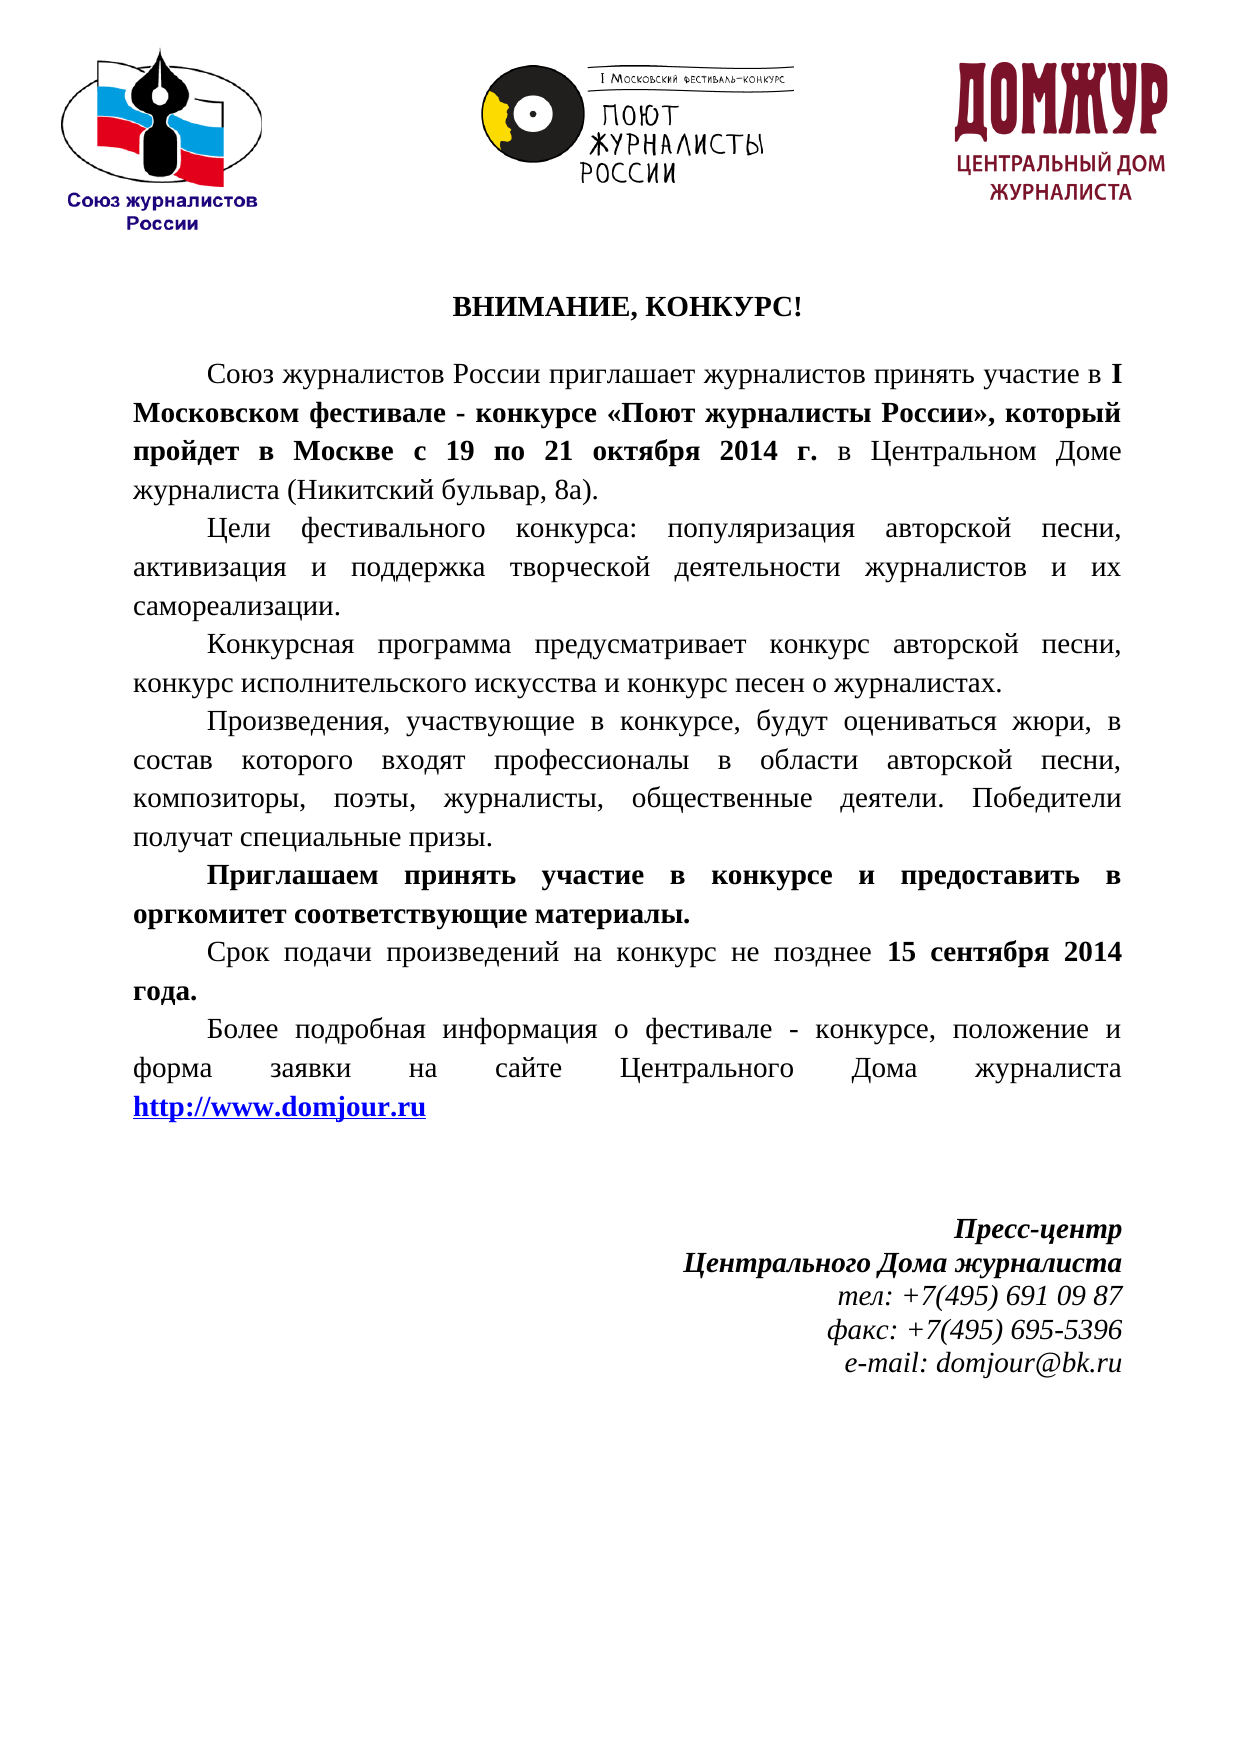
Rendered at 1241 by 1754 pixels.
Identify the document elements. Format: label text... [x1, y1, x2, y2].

text Приглашаем принять участие в конкурсе и предоставить в оргкомитет соответствующие материалы. [133, 857, 1122, 929]
text тел: +7(495) 691 09 87 [133, 1278, 1122, 1312]
text ВНИМАНИЕ, КОНКУРС! [133, 289, 1122, 323]
text факс: +7(495) 695-5396 [133, 1312, 1122, 1345]
text Конкурсная программа предусматривает конкурс авторской песни, конкурс исполнительского искусства и конкурс песен о журналистах. [133, 626, 1122, 698]
text Более подробная информация о фестивале - конкурсе, положение и форма заявки на сайте Центрального Дома журналиста http://www.domjour.ru [133, 1012, 1122, 1122]
picture [481, 65, 794, 183]
picture [61, 45, 262, 230]
text e-mail: domjour@bk.ru [133, 1345, 1122, 1379]
text Цели фестивального конкурса: популяризация авторской песни, активизация и поддержка творческой деятельности журналистов и их самореализации. [133, 511, 1122, 621]
text Произведения, участвующие в конкурсе, будут оцениваться жюри, в состав которого входят профессионалы в области авторской песни, композиторы, поэты, журналисты, общественные деятели. Победители получат специальные призы. [133, 703, 1122, 852]
text Центрального Дома журналиста [207, 1245, 1122, 1278]
text Пресс-центр [207, 1211, 1122, 1245]
text Срок подачи произведений на конкурс не позднее 15 сентября 2014 года. [133, 934, 1122, 1007]
text Союз журналистов России приглашает журналистов принять участие в I Московском фестивале - конкурсе «Поют журналисты России», который пройдет в Москве с 19 по 21 октября 2014 г. в Центральном Доме журналиста (Никитский бульвар, 8а). [133, 356, 1122, 506]
picture [954, 62, 1168, 200]
